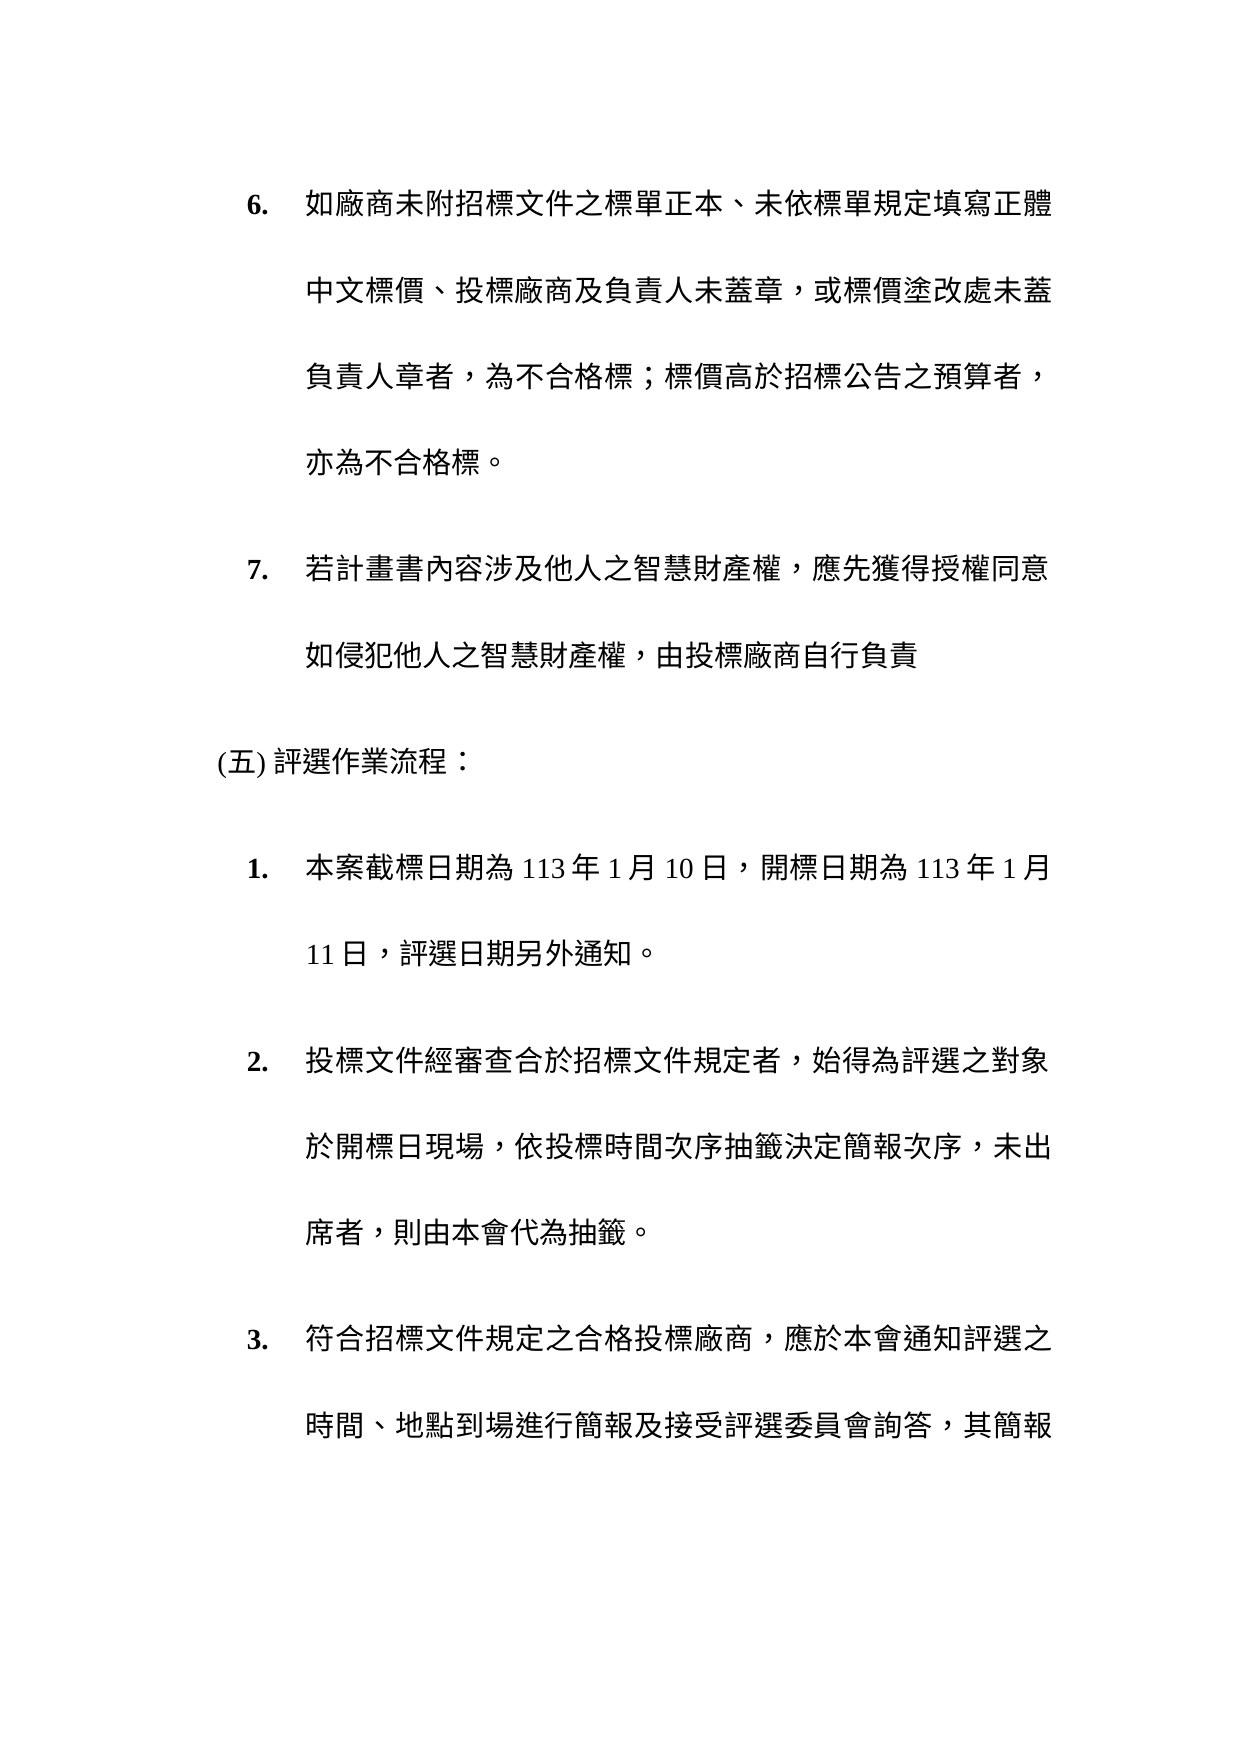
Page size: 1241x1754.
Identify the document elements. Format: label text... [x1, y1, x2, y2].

text 評選作業流程： [217, 722, 1053, 797]
text 投標文件經審查合於招標文件規定者，始得為評選之對象；於開標日現場，依投標時間次序抽籤決定簡報次序，未出席者，則由本會代為抽籤。 [247, 1021, 1053, 1268]
text 若計畫書內容涉及他人之智慧財產權，應先獲得授權同意；如侵犯他人之智慧財產權，由投標廠商自行負責 [247, 529, 1053, 691]
text 如廠商未附招標文件之標單正本、未依標單規定填寫正體中文標價、投標廠商及負責人未蓋章，或標價塗改處未蓋負責人章者，為不合格標；標價高於招標公告之預算者，亦為不合格標。 [247, 164, 1053, 498]
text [247, 1299, 1053, 1461]
text 本案截標日期為113年1月10日，開標日期為113年1月11日，評選日期另外通知。 [247, 828, 1053, 989]
